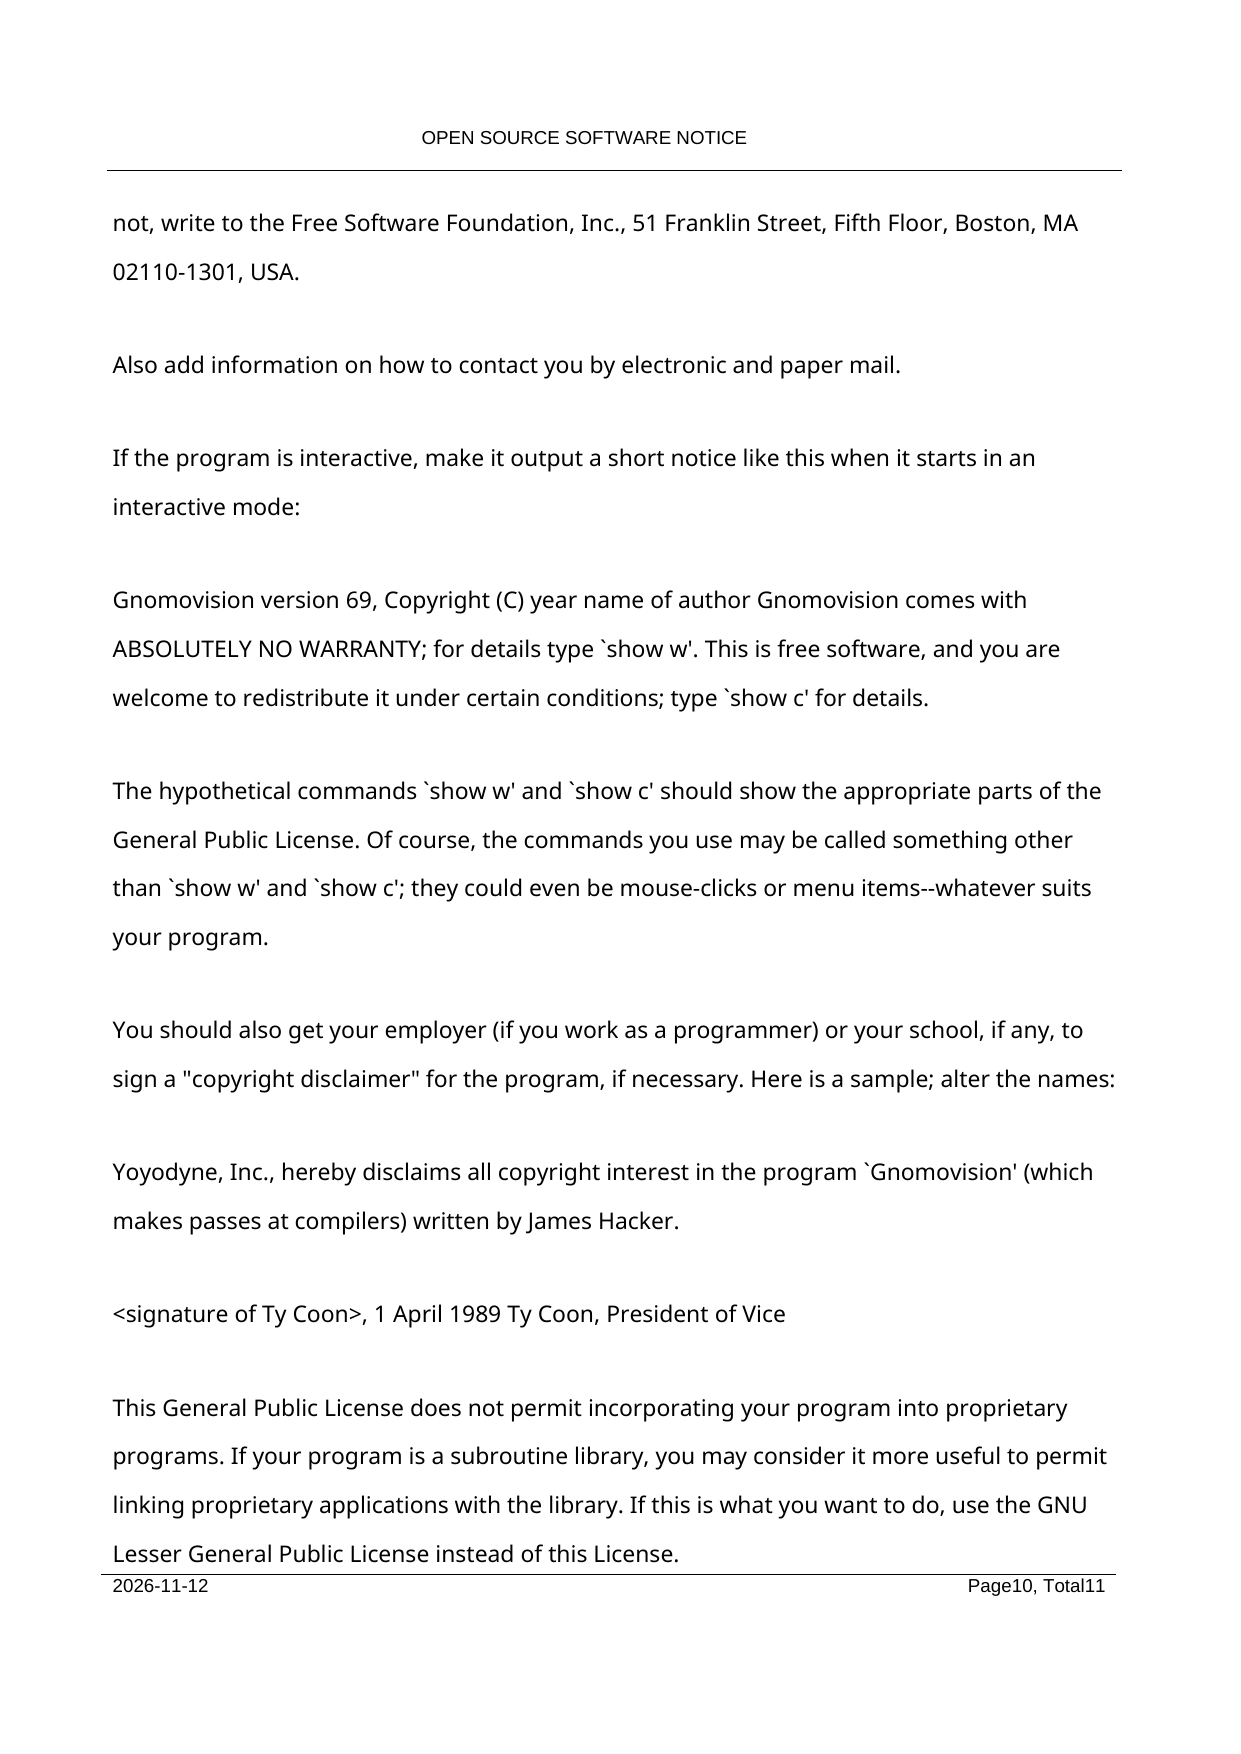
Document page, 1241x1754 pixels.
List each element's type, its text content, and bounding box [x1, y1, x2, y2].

text Also add information on how to contact you by electronic and paper mail. [112, 348, 1128, 381]
text You should also get your employer (if you work as a programmer) or your school, if any, to sign a "copyright disclaimer" for the program, if necessary. Here is a sample; alter the names: [112, 1014, 1128, 1095]
text This General Public License does not permit incorporating your program into proprietary programs. If your program is a subroutine library, you may consider it more useful to permit linking proprietary applications with the library. If this is what you want to do, use the GNU Lesser General Public License instead of this License. [112, 1391, 1128, 1570]
text <signature of Ty Coon>, 1 April 1989 Ty Coon, President of Vice [112, 1298, 1128, 1330]
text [112, 206, 1128, 288]
text Yoyodyne, Inc., hereby disclaims all copyright interest in the program `Gnomovision' (which makes passes at compilers) written by James Hacker. [112, 1156, 1128, 1237]
text If the program is interactive, make it output a short notice like this when it starts in an interactive mode: [112, 442, 1128, 523]
text The hypothetical commands `show w' and `show c' should show the appropriate parts of the General Public License. Of course, the commands you use may be called something other than `show w' and `show c'; they could even be mouse-clicks or menu items--whatever suits your program. [112, 774, 1128, 953]
text Gnomovision version 69, Copyright (C) year name of author Gnomovision comes with ABSOLUTELY NO WARRANTY; for details type `show w'. This is free software, and you are welcome to redistribute it under certain conditions; type `show c' for details. [112, 583, 1128, 713]
